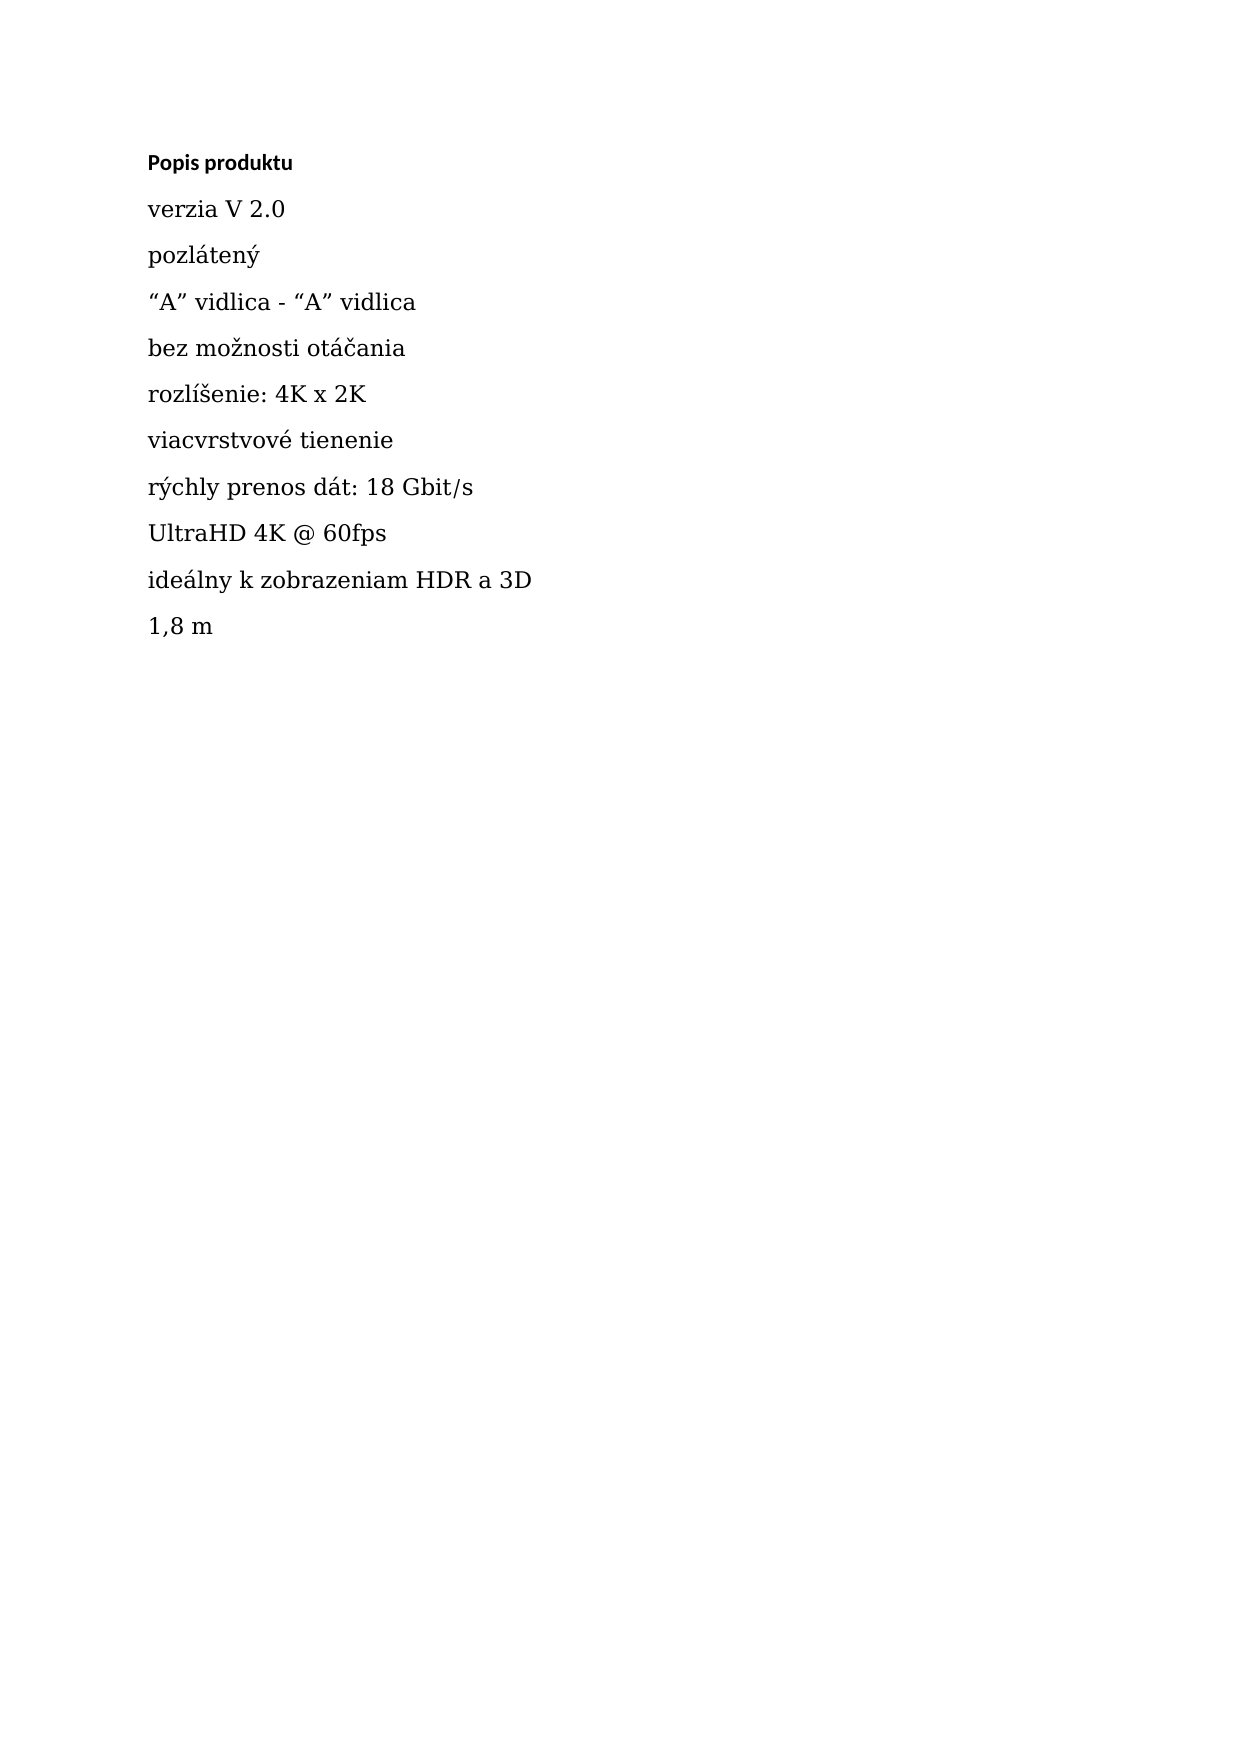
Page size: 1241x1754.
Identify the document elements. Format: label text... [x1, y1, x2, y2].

text ideálny k zobrazeniam HDR a 3D [148, 565, 1093, 593]
text 1,8 m [148, 612, 1093, 639]
text “A” vidlica - “A” vidlica [148, 287, 1093, 315]
text viacvrstvové tienenie [148, 426, 1093, 454]
text UltraHD 4K @ 60fps [148, 519, 1093, 546]
text bez možnosti otáčania [148, 333, 1093, 361]
text verzia V 2.0 [148, 194, 1093, 222]
text Popis produktu [148, 148, 1093, 176]
text rýchly prenos dát: 18 Gbit/s [148, 473, 1093, 500]
text rozlíšenie: 4K x 2K [148, 380, 1093, 407]
text pozlátený [148, 241, 1093, 268]
